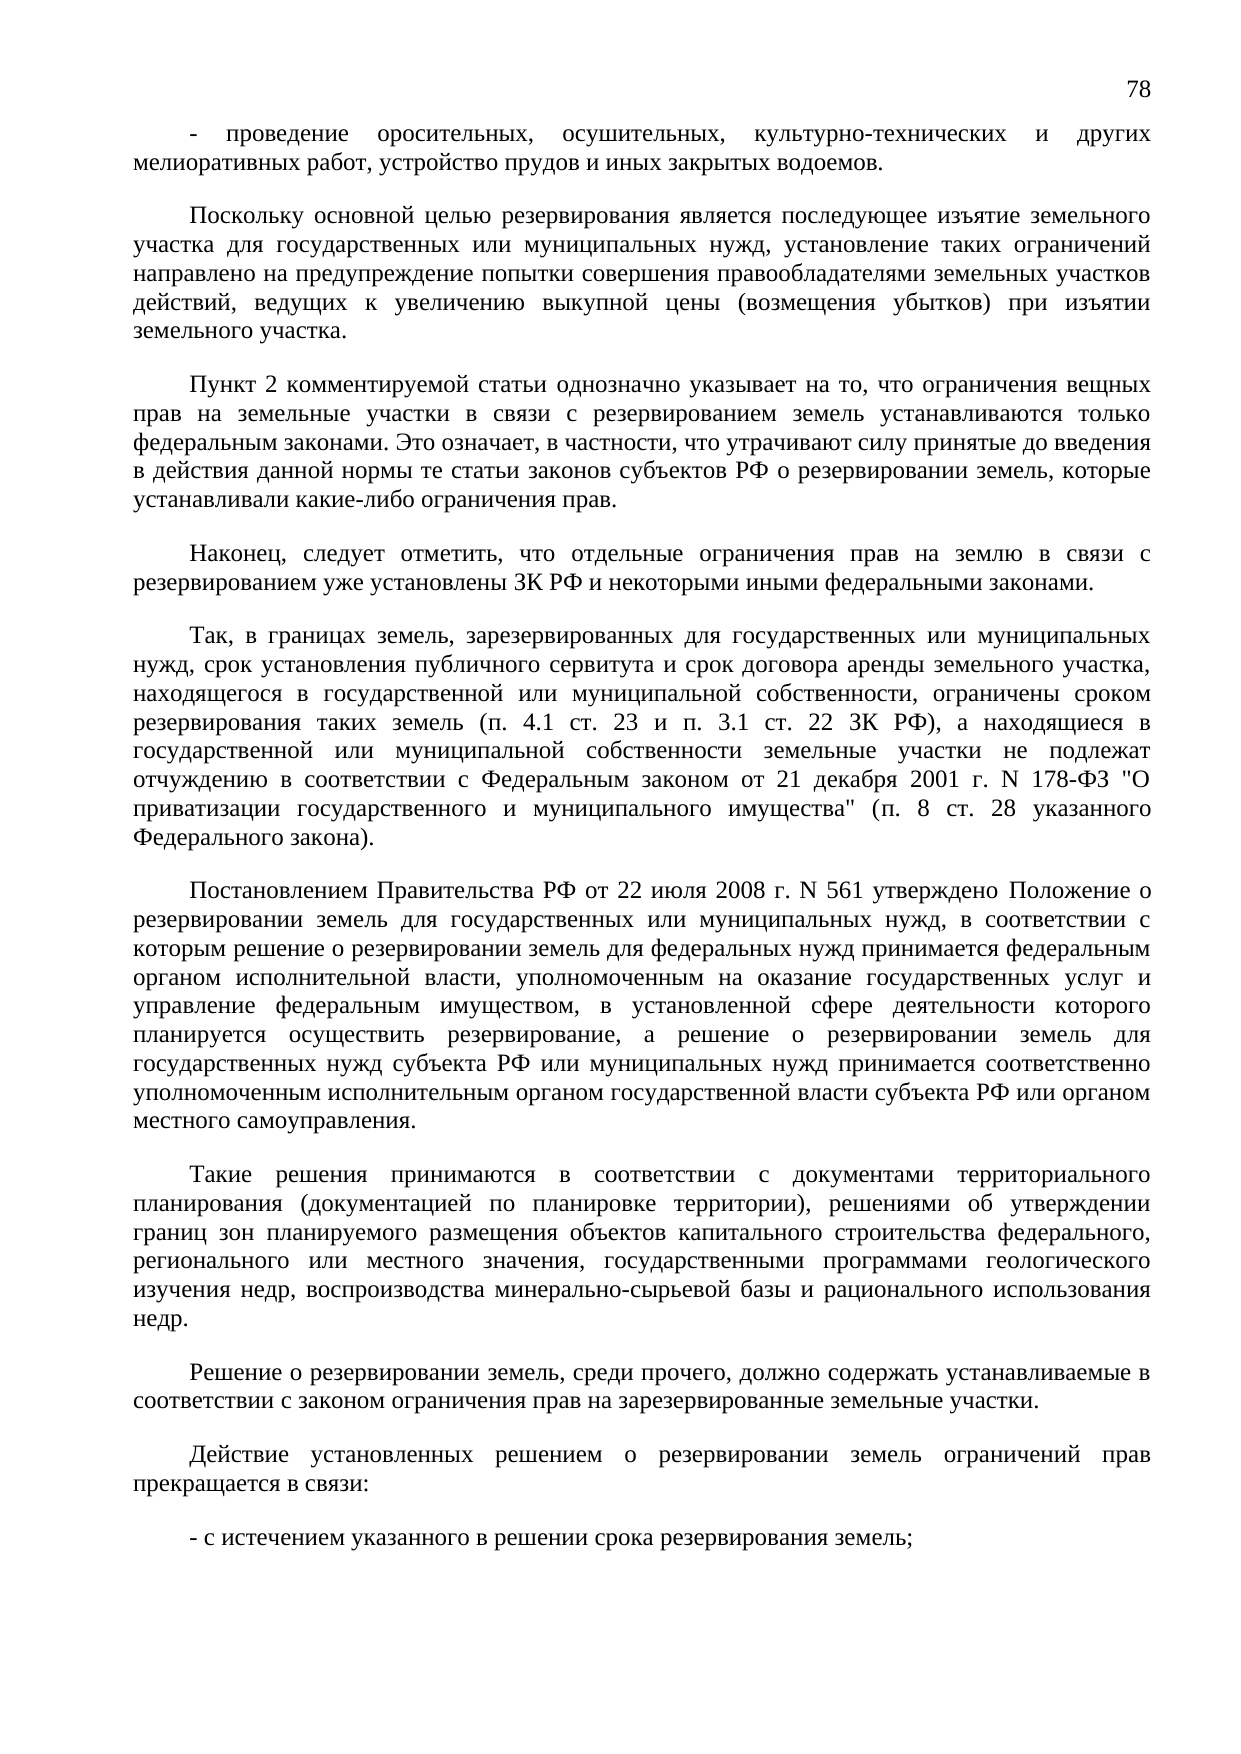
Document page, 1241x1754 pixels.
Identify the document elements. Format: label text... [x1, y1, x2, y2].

text Действие установленных решением о резервировании земель ограничений прав прекращается в связи: [133, 1439, 1152, 1497]
text Постановлением Правительства РФ от 22 июля 2008 г. N 561 утверждено Положение о резервировании земель для государственных или муниципальных нужд, в соответствии с которым решение о резервировании земель для федеральных нужд принимается федеральным органом исполнительной власти, уполномоченным на оказание государственных услуг и управление федеральным имуществом, в установленной сфере деятельности которого планируется осуществить резервирование, а решение о резервировании земель для государственных нужд субъекта РФ или муниципальных нужд принимается соответственно уполномоченным исполнительным органом государственной власти субъекта РФ или органом местного самоуправления. [133, 876, 1152, 1134]
text - с истечением указанного в решении срока резервирования земель; [133, 1522, 1152, 1551]
text Пункт 2 комментируемой статьи однозначно указывает на то, что ограничения вещных прав на земельные участки в связи с резервированием земель устанавливаются только федеральным законами. Это означает, в частности, что утрачивают силу принятые до введения в действия данной нормы те статьи законов субъектов РФ о резервировании земель, которые устанавливали какие-либо ограничения прав. [133, 369, 1152, 513]
text Наконец, следует отметить, что отдельные ограничения прав на землю в связи с резервированием уже установлены ЗК РФ и некоторыми иными федеральными законами. [133, 538, 1152, 596]
text Такие решения принимаются в соответствии с документами территориального планирования (документацией по планировке территории), решениями об утверждении границ зон планируемого размещения объектов капитального строительства федерального, регионального или местного значения, государственными программами геологического изучения недр, воспроизводства минерально-сырьевой базы и рационального использования недр. [133, 1159, 1152, 1332]
text Поскольку основной целью резервирования является последующее изъятие земельного участка для государственных или муниципальных нужд, установление таких ограничений направлено на предупреждение попытки совершения правообладателями земельных участков действий, ведущих к увеличению выкупной цены (возмещения убытков) при изъятии земельного участка. [133, 201, 1152, 344]
text Так, в границах земель, зарезервированных для государственных или муниципальных нужд, срок установления публичного сервитута и срок договора аренды земельного участка, находящегося в государственной или муниципальной собственности, ограничены сроком резервирования таких земель (п. 4.1 ст. 23 и п. 3.1 ст. 22 ЗК РФ), а находящиеся в государственной или муниципальной собственности земельные участки не подлежат отчуждению в соответствии с Федеральным законом от 21 декабря 2001 г. N 178-ФЗ "О приватизации государственного и муниципального имущества" (п. 8 ст. 28 указанного Федерального закона). [133, 621, 1152, 851]
text - проведение оросительных, осушительных, культурно-технических и других мелиоративных работ, устройство прудов и иных закрытых водоемов. [133, 118, 1152, 176]
text Решение о резервировании земель, среди прочего, должно содержать устанавливаемые в соответствии с законом ограничения прав на зарезервированные земельные участки. [133, 1357, 1152, 1414]
